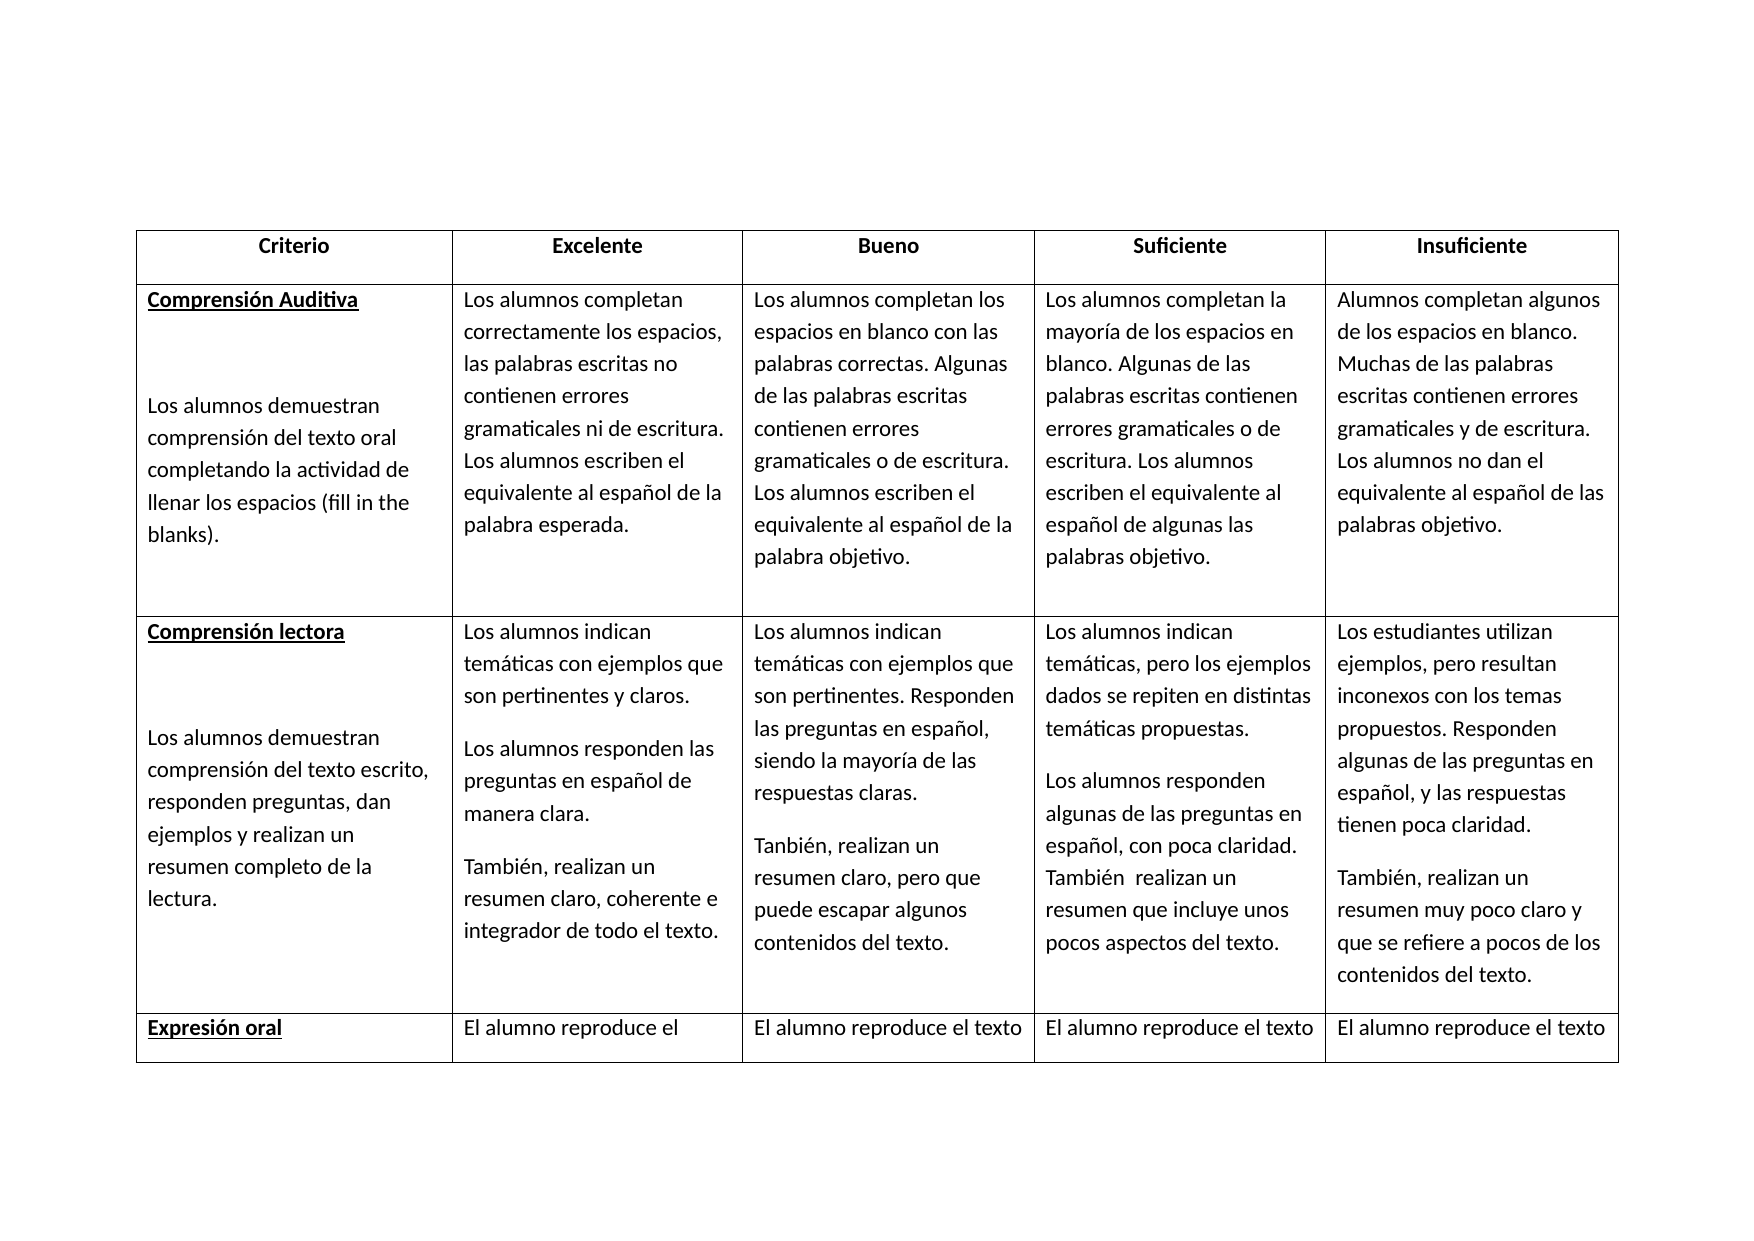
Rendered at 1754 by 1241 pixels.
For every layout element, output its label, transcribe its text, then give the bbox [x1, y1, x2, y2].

table_cell Los alumnos indican temáticas, pero los ejemplos dados se repiten en distintas temáticas propuestas. Los alumnos responden algunas de las preguntas en español, con poca claridad. También realizan un resumen que incluye unos pocos aspectos del texto. [1035, 617, 1325, 1012]
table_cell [743, 1014, 1034, 1062]
table_cell Los estudiantes utilizan ejemplos, pero resultan inconexos con los temas propuestos. Responden algunas de las preguntas en español, y las respuestas tienen poca claridad. También, realizan un resumen muy poco claro y que se refiere a pocos de los contenidos del texto. [1326, 617, 1618, 1012]
table_cell Comprensión lectora Los alumnos demuestran comprensión del texto escrito, responden preguntas, dan ejemplos y realizan un resumen completo de la lectura. [137, 617, 452, 1012]
table_cell Alumnos completan algunos de los espacios en blanco. Muchas de las palabras escritas contienen errores gramaticales y de escritura. Los alumnos no dan el equivalente al español de las palabras objetivo. [1326, 285, 1618, 616]
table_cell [137, 1014, 452, 1062]
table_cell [1326, 1014, 1618, 1062]
table_cell Los alumnos indican temáticas con ejemplos que son pertinentes y claros. Los alumnos responden las preguntas en español de manera clara. También, realizan un resumen claro, coherente e integrador de todo el texto. [453, 617, 742, 1012]
table_header Suficiente [1035, 231, 1325, 284]
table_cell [453, 1014, 742, 1062]
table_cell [1035, 1014, 1325, 1062]
table_cell Comprensión Auditiva Los alumnos demuestran comprensión del texto oral completando la actividad de llenar los espacios (fill in the blanks). [137, 285, 452, 616]
table_header Bueno [743, 231, 1034, 284]
table_cell Los alumnos completan la mayoría de los espacios en blanco. Algunas de las palabras escritas contienen errores gramaticales o de escritura. Los alumnos escriben el equivalente al español de algunas las palabras objetivo. [1035, 285, 1325, 616]
table_header Criterio [137, 231, 452, 284]
table_header Excelente [453, 231, 742, 284]
table_cell Los alumnos completan correctamente los espacios, las palabras escritas no contienen errores gramaticales ni de escritura. Los alumnos escriben el equivalente al español de la palabra esperada. [453, 285, 742, 616]
table_cell Los alumnos indican temáticas con ejemplos que son pertinentes. Responden las preguntas en español, siendo la mayoría de las respuestas claras. Tanbién, realizan un resumen claro, pero que puede escapar algunos contenidos del texto. [743, 617, 1034, 1012]
table_cell Los alumnos completan los espacios en blanco con las palabras correctas. Algunas de las palabras escritas contienen errores gramaticales o de escritura. Los alumnos escriben el equivalente al español de la palabra objetivo. [743, 285, 1034, 616]
table_header Insuficiente [1326, 231, 1618, 284]
